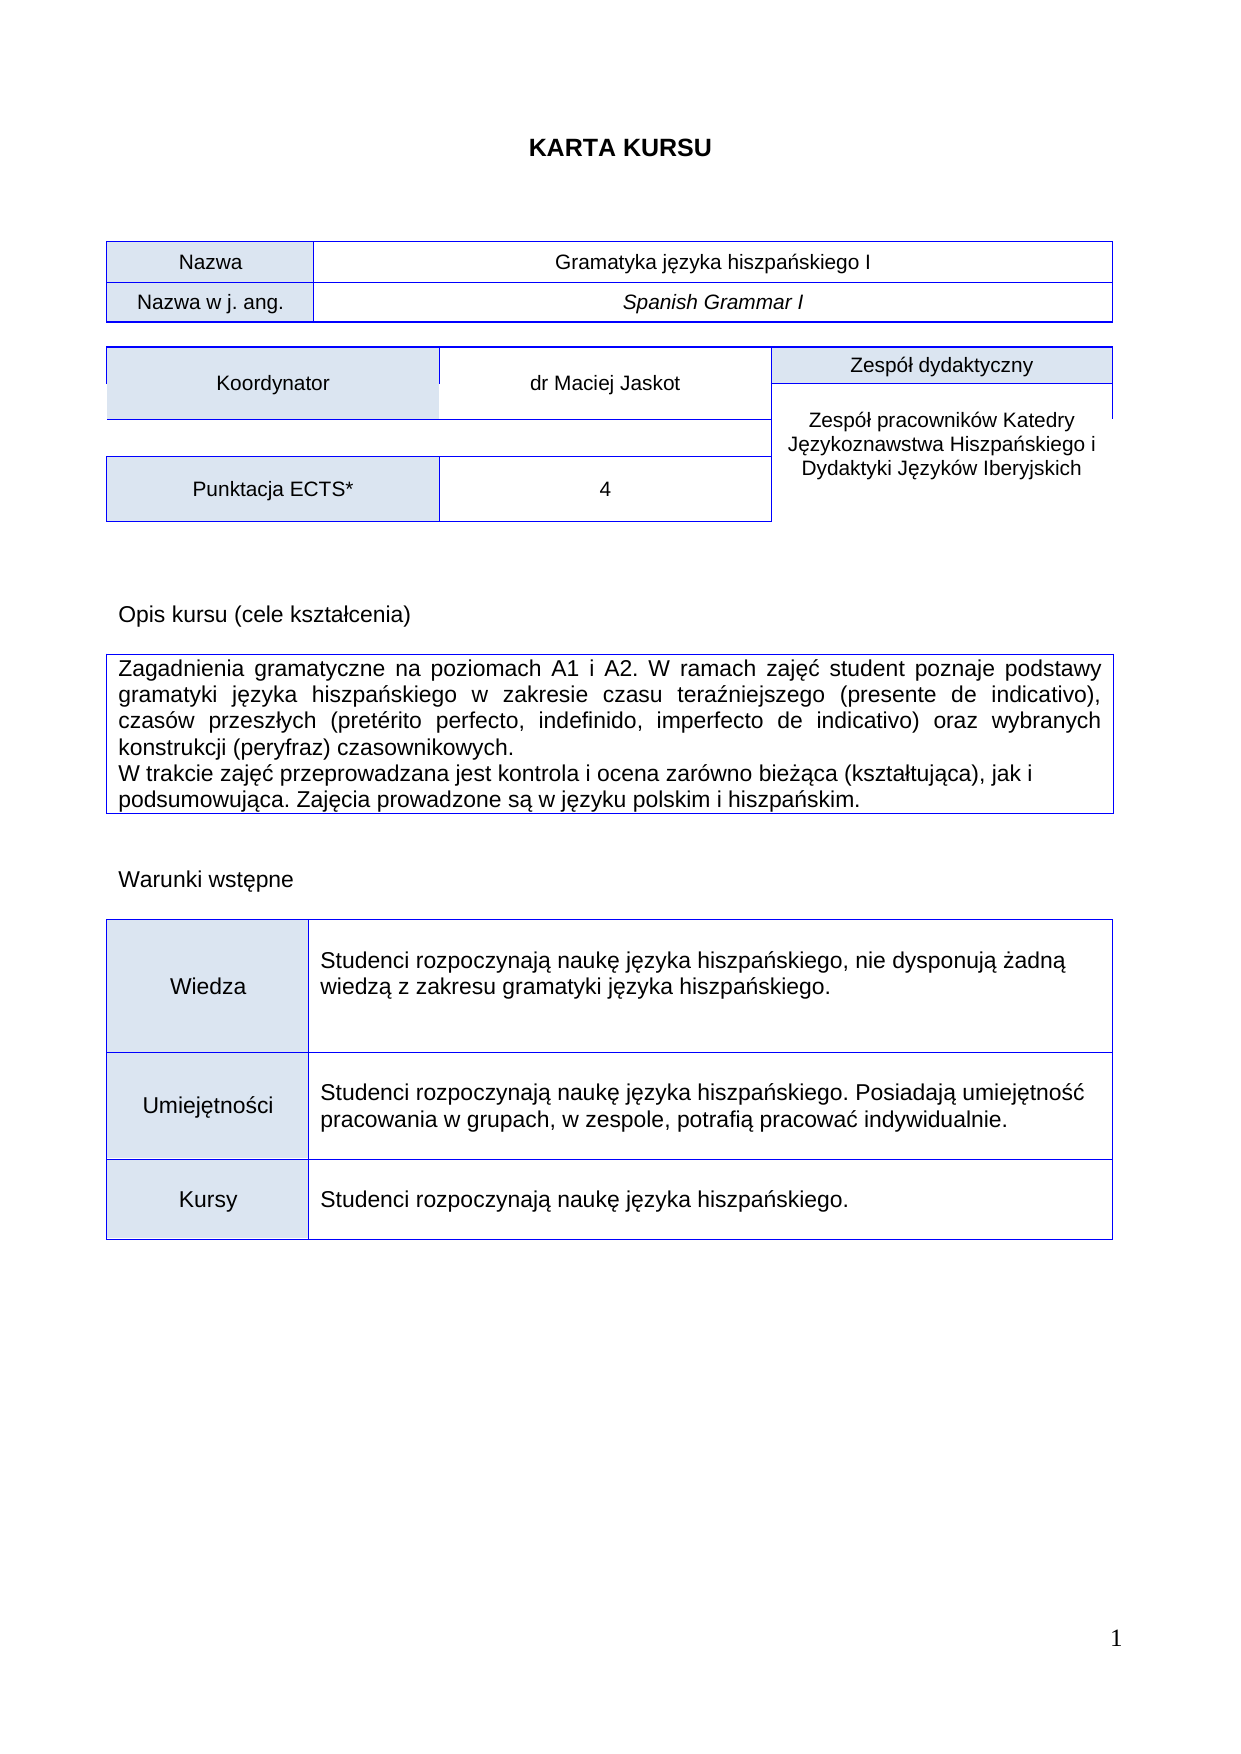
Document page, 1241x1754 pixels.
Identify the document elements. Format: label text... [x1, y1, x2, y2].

table_header Studenci rozpoczynają naukę języka hiszpańskiego, nie dysponują żadną wiedzą z zakresu gramatyki języka hiszpańskiego. [309, 920, 1112, 1052]
table_cell Studenci rozpoczynają naukę języka hiszpańskiego. [309, 1160, 1112, 1238]
table_header Koordynator [107, 348, 439, 419]
table_cell [439, 420, 771, 456]
table_header dr Maciej Jaskot [439, 348, 771, 419]
table_cell 4 [440, 457, 771, 521]
table_cell Zespół pracowników Katedry Językoznawstwa Hiszpańskiego i Dydaktyki Języków Iberyjskich [772, 384, 1112, 521]
text KARTA KURSU [118, 133, 1122, 162]
table_header Gramatyka języka hiszpańskiego I [314, 242, 1112, 282]
table_header Zagadnienia gramatyczne na poziomach A1 i A2. W ramach zajęć student poznaje podstawy gramatyki języka hiszpańskiego w zakresie czasu teraźniejszego (presente de indicativo), czasów przeszłych (pretérito perfecto, indefinido, imperfecto de indicativo) oraz wybranych konstrukcji (peryfraz) czasownikowych. W trakcie zajęć przeprowadzana jest kontrola i ocena zarówno bieżąca (kształtująca), jak i podsumowująca. Zajęcia prowadzone są w języku polskim i hiszpańskim. [107, 655, 1113, 813]
table_header Nazwa [107, 242, 313, 282]
table_cell Nazwa w j. ang. [107, 283, 313, 321]
table_header Wiedza [107, 920, 308, 1052]
table_cell [107, 420, 439, 456]
table_cell Umiejętności [107, 1053, 308, 1158]
text Warunki wstępne [118, 866, 1122, 893]
text Opis kursu (cele kształcenia) [118, 601, 1122, 627]
table_cell Punktacja ECTS* [107, 457, 439, 521]
table_cell Studenci rozpoczynają naukę języka hiszpańskiego. Posiadają umiejętność pracowania w grupach, w zespole, potrafią pracować indywidualnie. [309, 1053, 1112, 1158]
table_cell Spanish Grammar I [314, 283, 1112, 321]
table_cell Kursy [107, 1160, 308, 1238]
table_header Zespół dydaktyczny [772, 348, 1112, 383]
